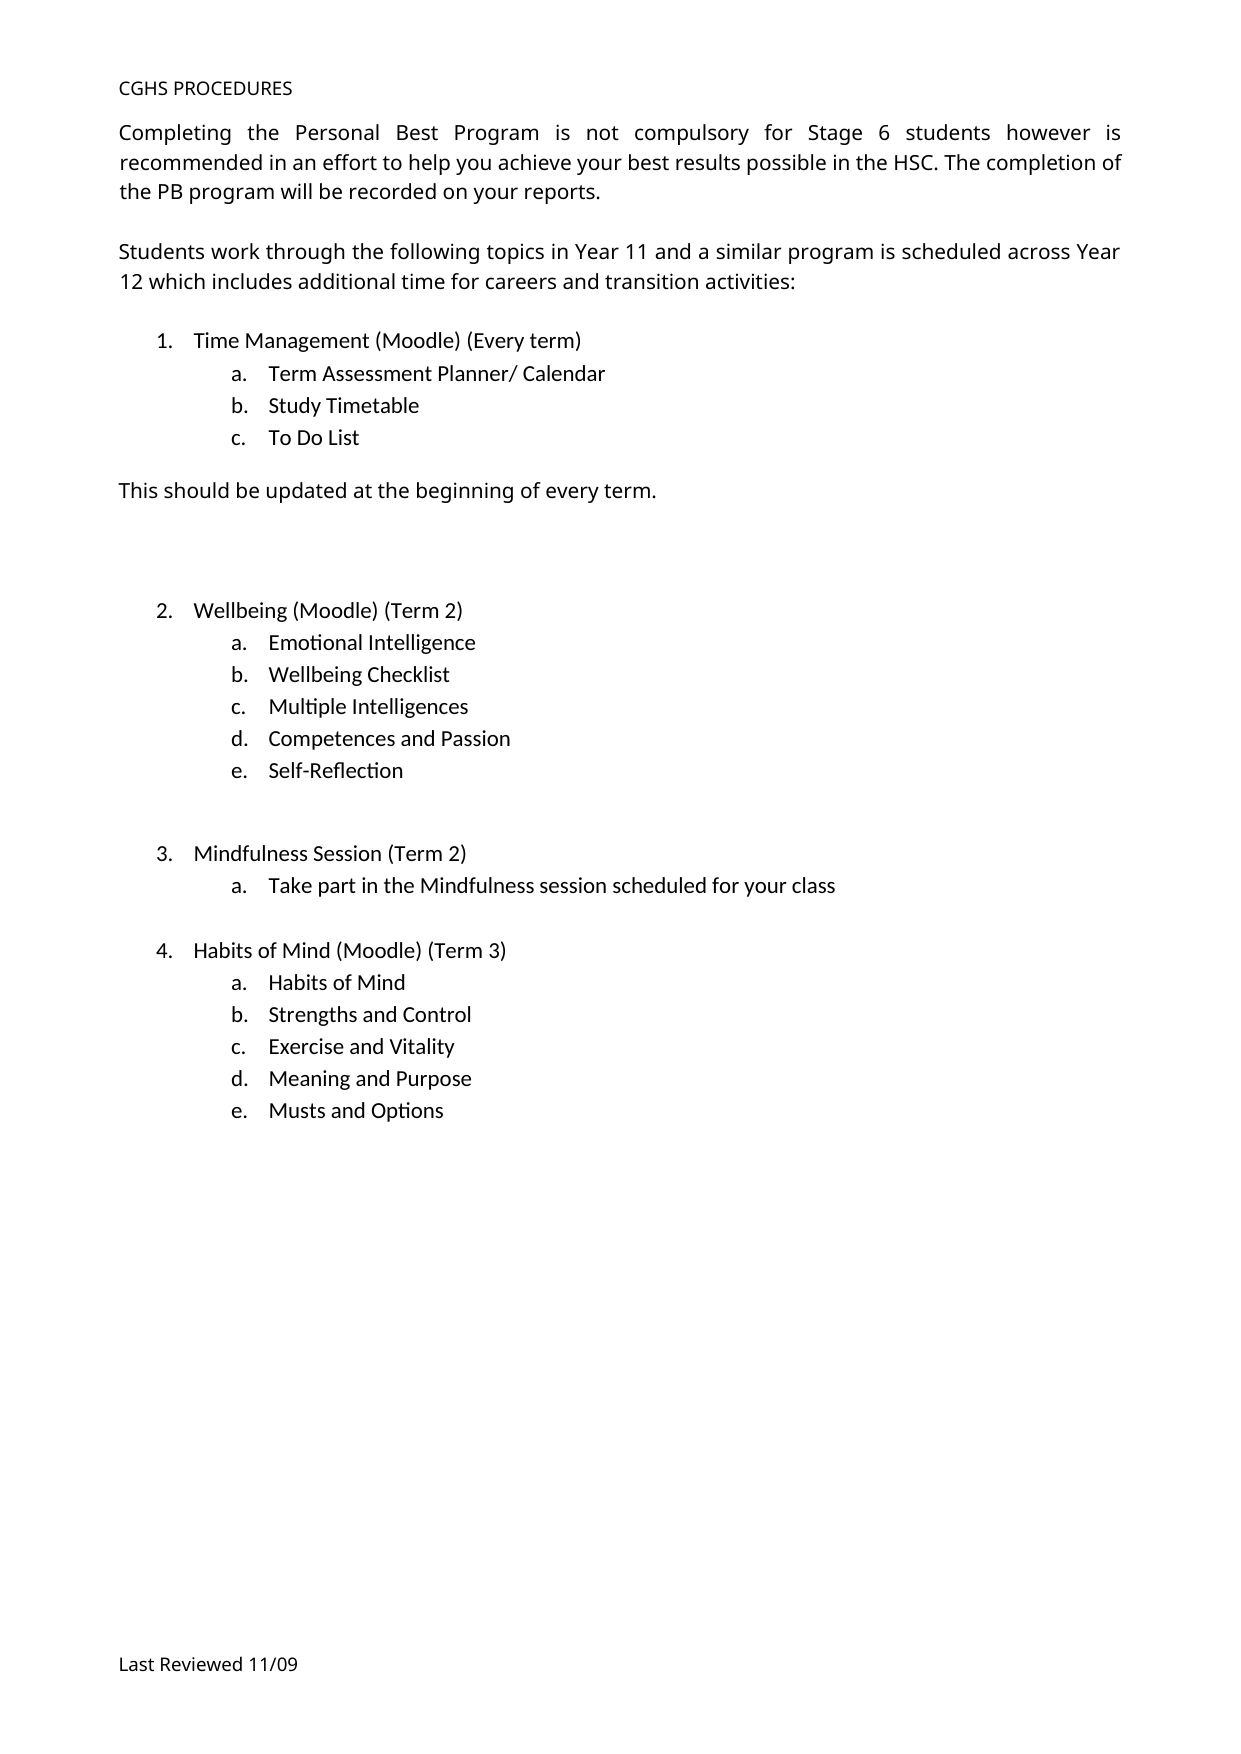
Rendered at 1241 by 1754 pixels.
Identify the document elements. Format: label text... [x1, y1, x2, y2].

list Habits of Mind [231, 968, 1123, 996]
list Term Assessment Planner/ Calendar [231, 359, 1123, 387]
text Students work through the following topics in Year 11 and a similar program is scheduled across Year 12 which includes additional time for careers and transition activities: [118, 237, 1123, 295]
list Exercise and Vitality [231, 1032, 1123, 1060]
list Habits of Mind (Moodle) (Term 3) [156, 936, 1123, 964]
text This should be updated at the beginning of every term. [118, 476, 1123, 504]
list Study Timetable [231, 391, 1123, 419]
list To Do List [231, 423, 1123, 451]
text Completing the Personal Best Program is not compulsory for Stage 6 students however is recommended in an effort to help you achieve your best results possible in the HSC. The completion of the PB program will be recorded on your reports. [118, 118, 1123, 206]
list Musts and Options [231, 1097, 1123, 1125]
list Wellbeing (Moodle) (Term 2) [156, 596, 1123, 624]
list Wellbeing Checklist [231, 660, 1123, 688]
list Multiple Intelligences [231, 692, 1123, 720]
list Time Management (Moodle) (Every term) [156, 327, 1123, 354]
list Take part in the Mindfulness session scheduled for your class [231, 871, 1123, 899]
list Meaning and Purpose [231, 1064, 1123, 1092]
list Competences and Passion [231, 724, 1123, 752]
list Mindfulness Session (Term 2) [156, 839, 1123, 867]
list Emotional Intelligence [231, 628, 1123, 656]
list Strengths and Control [231, 1000, 1123, 1028]
list Self-Reflection [231, 757, 1123, 785]
